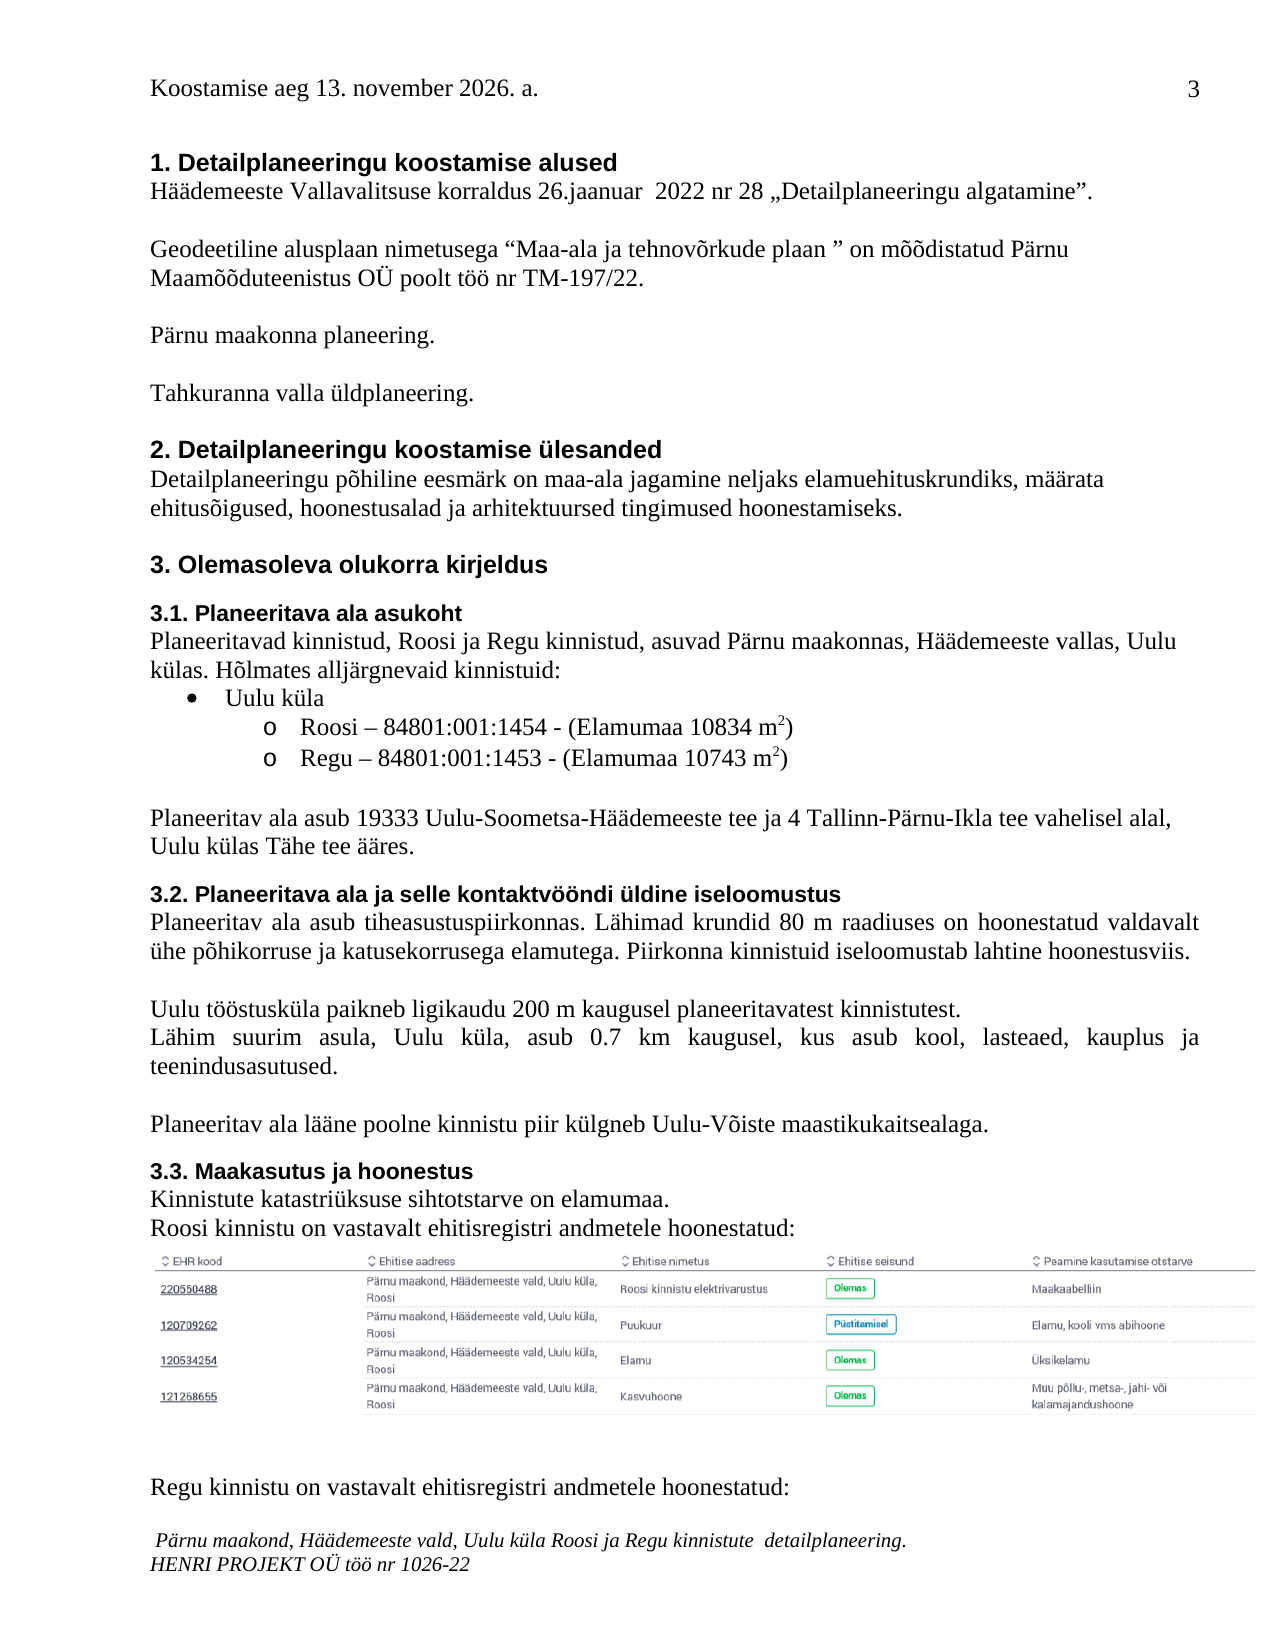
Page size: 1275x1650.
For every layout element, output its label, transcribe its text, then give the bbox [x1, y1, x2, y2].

text Roosi kinnistu on vastavalt ehitisregistri andmetele hoonestatud: [150, 1213, 1200, 1241]
subtitle 1. Detailplaneeringu koostamise alused [150, 148, 1200, 176]
text Tahkuranna valla üldplaneering. [150, 378, 1200, 406]
list Roosi – 84801:001:1454 - (Elamumaa 10834 m2) [262, 712, 1200, 743]
list Uulu küla [187, 683, 1200, 712]
text Planeeritav ala asub tiheasustuspiirkonnas. Lähimad krundid 80 m raadiuses on hoonestatud valdavalt ühe põhikorruse ja katusekorrusega elamutega. Piirkonna kinnistuid iseloomustab lahtine hoonestusviis. [150, 907, 1200, 965]
text Lähim suurim asula, Uulu küla, asub 0.7 km kaugusel, kus asub kool, lasteaed, kauplus ja teenindusasutused. [150, 1022, 1200, 1080]
text Kinnistute katastriüksuse sihtotstarve on elamumaa. [150, 1184, 1200, 1213]
text Planeeritav ala lääne poolne kinnistu piir külgneb Uulu-Võiste maastikukaitsealaga. [150, 1109, 1200, 1137]
subtitle 3.2. Planeeritava ala ja selle kontaktvööndi üldine iseloomustus [150, 881, 1200, 907]
text Uulu tööstusküla paikneb ligikaudu 200 m kaugusel planeeritavatest kinnistutest. [150, 994, 1200, 1022]
text Detailplaneeringu põhiline eesmärk on maa-ala jagamine neljaks elamuehituskrundiks, määrata ehitusõigused, hoonestusalad ja arhitektuursed tingimused hoonestamiseks. [150, 464, 1200, 521]
subtitle 2. Detailplaneeringu koostamise ülesanded [150, 435, 1200, 464]
subtitle 3. Olemasoleva olukorra kirjeldus [150, 550, 1200, 579]
text Planeeritavad kinnistud, Roosi ja Regu kinnistud, asuvad Pärnu maakonnas, Häädemeeste vallas, Uulu külas. Hõlmates alljärgnevaid kinnistuid: [150, 626, 1200, 683]
text Häädemeeste Vallavalitsuse korraldus 26.jaanuar 2022 nr 28 „Detailplaneeringu algatamine”. [150, 176, 1200, 205]
picture [150, 1241, 1255, 1415]
text Geodeetiline alusplaan nimetusega “Maa-ala ja tehnovõrkude plaan ” on mõõdistatud Pärnu Maamõõduteenistus OÜ poolt töö nr TM-197/22. [150, 234, 1200, 291]
text Planeeritav ala asub 19333 Uulu-Soometsa-Häädemeeste tee ja 4 Tallinn-Pärnu-Ikla tee vahelisel alal, Uulu külas Tähe tee ääres. [150, 803, 1200, 860]
text Pärnu maakonna planeering. [150, 320, 1200, 349]
text Regu kinnistu on vastavalt ehitisregistri andmetele hoonestatud: [150, 1472, 1200, 1501]
subtitle 3.3. Maakasutus ja hoonestus [150, 1158, 1200, 1184]
list Regu – 84801:001:1453 - (Elamumaa 10743 m2) [262, 743, 1200, 774]
subtitle 3.1. Planeeritava ala asukoht [150, 600, 1200, 626]
